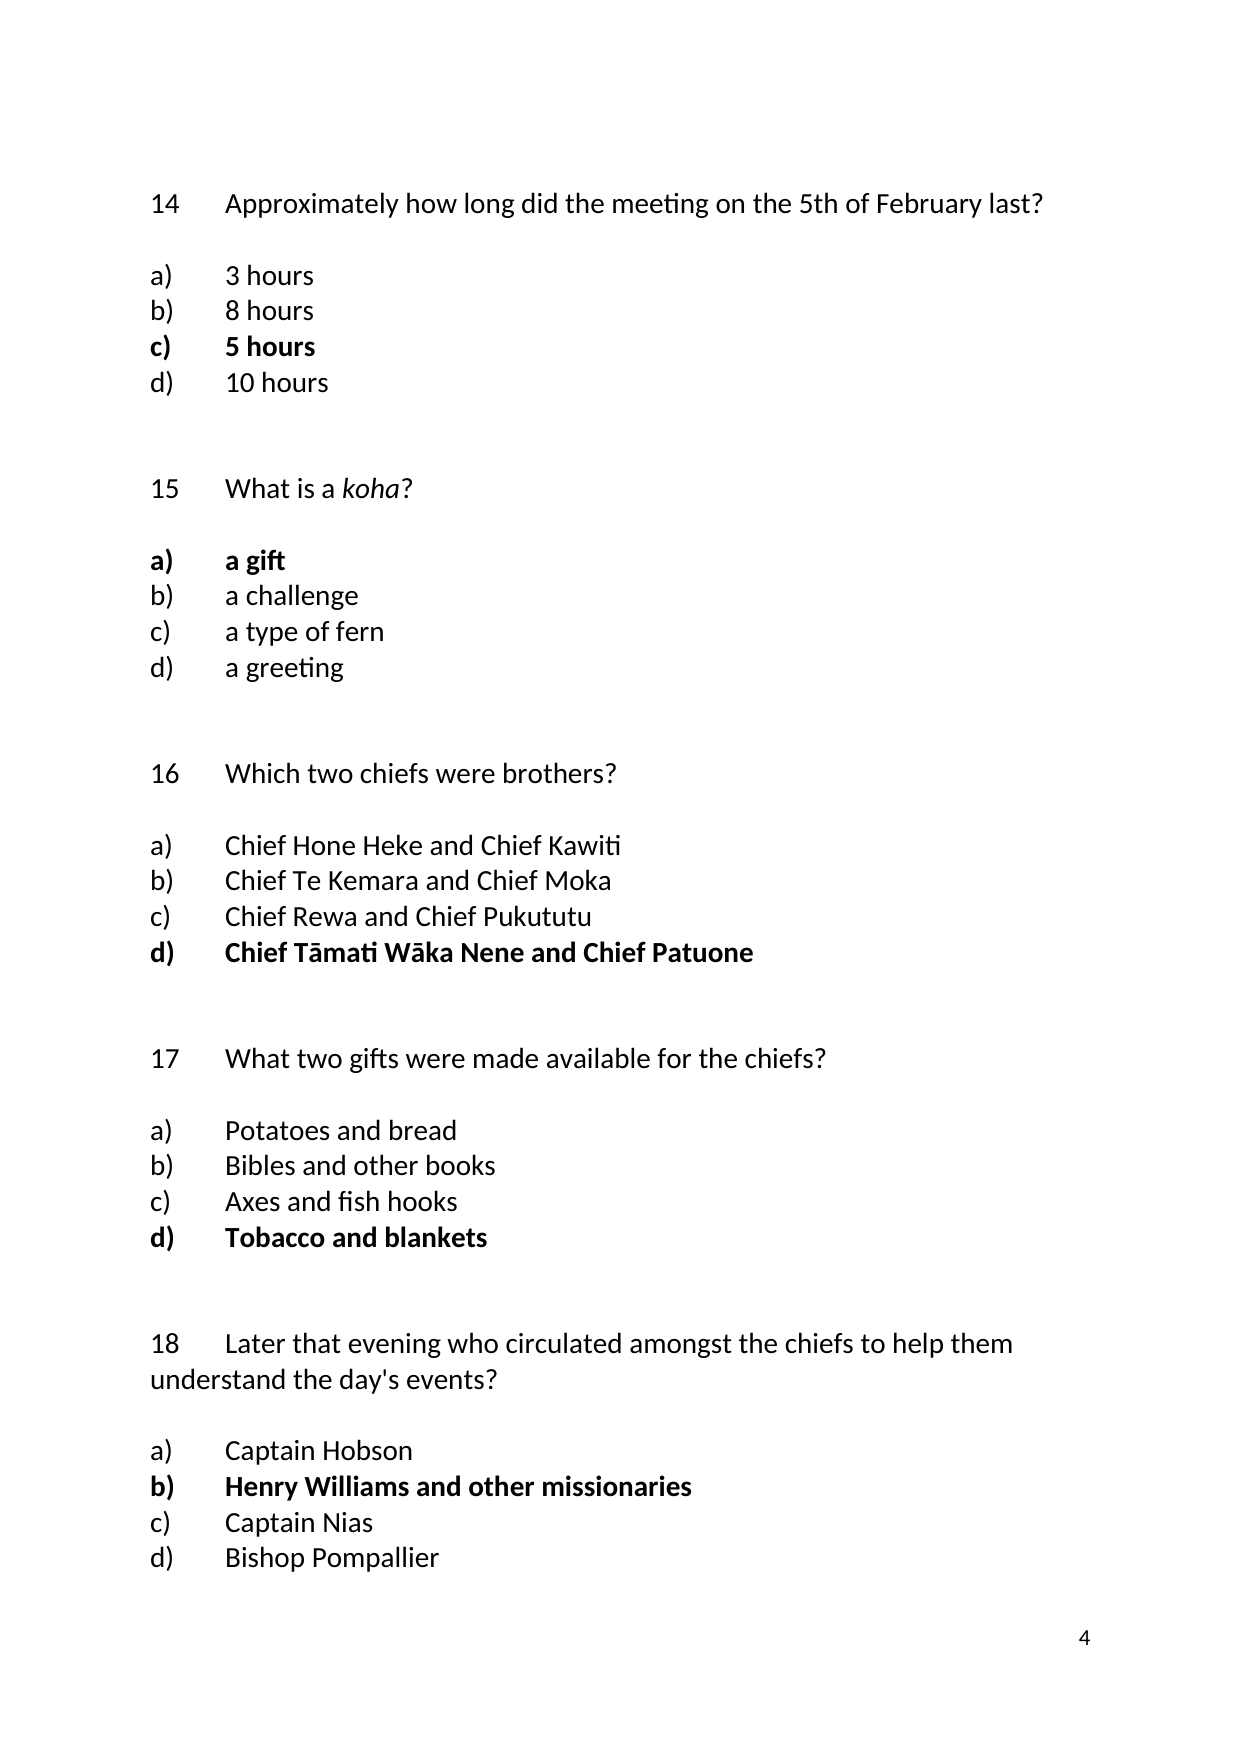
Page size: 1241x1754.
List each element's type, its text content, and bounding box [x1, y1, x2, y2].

text 18 Later that evening who circulated amongst the chiefs to help them understand the day's events? [150, 1326, 1090, 1397]
text c) a type of fern [150, 613, 1090, 649]
text d) Tobacco and blankets [150, 1219, 1090, 1254]
text c) 5 hours [150, 328, 1090, 364]
text c) Axes and fish hooks [150, 1183, 1090, 1219]
text a) a gift [150, 542, 1090, 577]
text d) Bishop Pompallier [150, 1539, 1090, 1575]
text b) 8 hours [150, 292, 1090, 328]
text c) Chief Rewa and Chief Pukututu [150, 898, 1090, 934]
text a) 3 hours [150, 257, 1090, 292]
text d) Chief Tāmati Wāka Nene and Chief Patuone [150, 934, 1090, 969]
text 17 What two gifts were made available for the chiefs? [150, 1041, 1090, 1076]
text a) Captain Hobson [150, 1432, 1090, 1468]
text b) a challenge [150, 577, 1090, 613]
text a) Potatoes and bread [150, 1112, 1090, 1147]
text 16 Which two chiefs were brothers? [150, 756, 1090, 791]
text c) Captain Nias [150, 1504, 1090, 1539]
text 15 What is a koha? [150, 471, 1090, 506]
text b) Chief Te Kemara and Chief Moka [150, 862, 1090, 898]
text b) Bibles and other books [150, 1147, 1090, 1183]
text 14 Approximately how long did the meeting on the 5th of February last? [150, 186, 1090, 221]
text d) a greeting [150, 649, 1090, 684]
text b) Henry Williams and other missionaries [150, 1468, 1090, 1504]
text d) 10 hours [150, 364, 1090, 399]
text a) Chief Hone Heke and Chief Kawiti [150, 827, 1090, 862]
